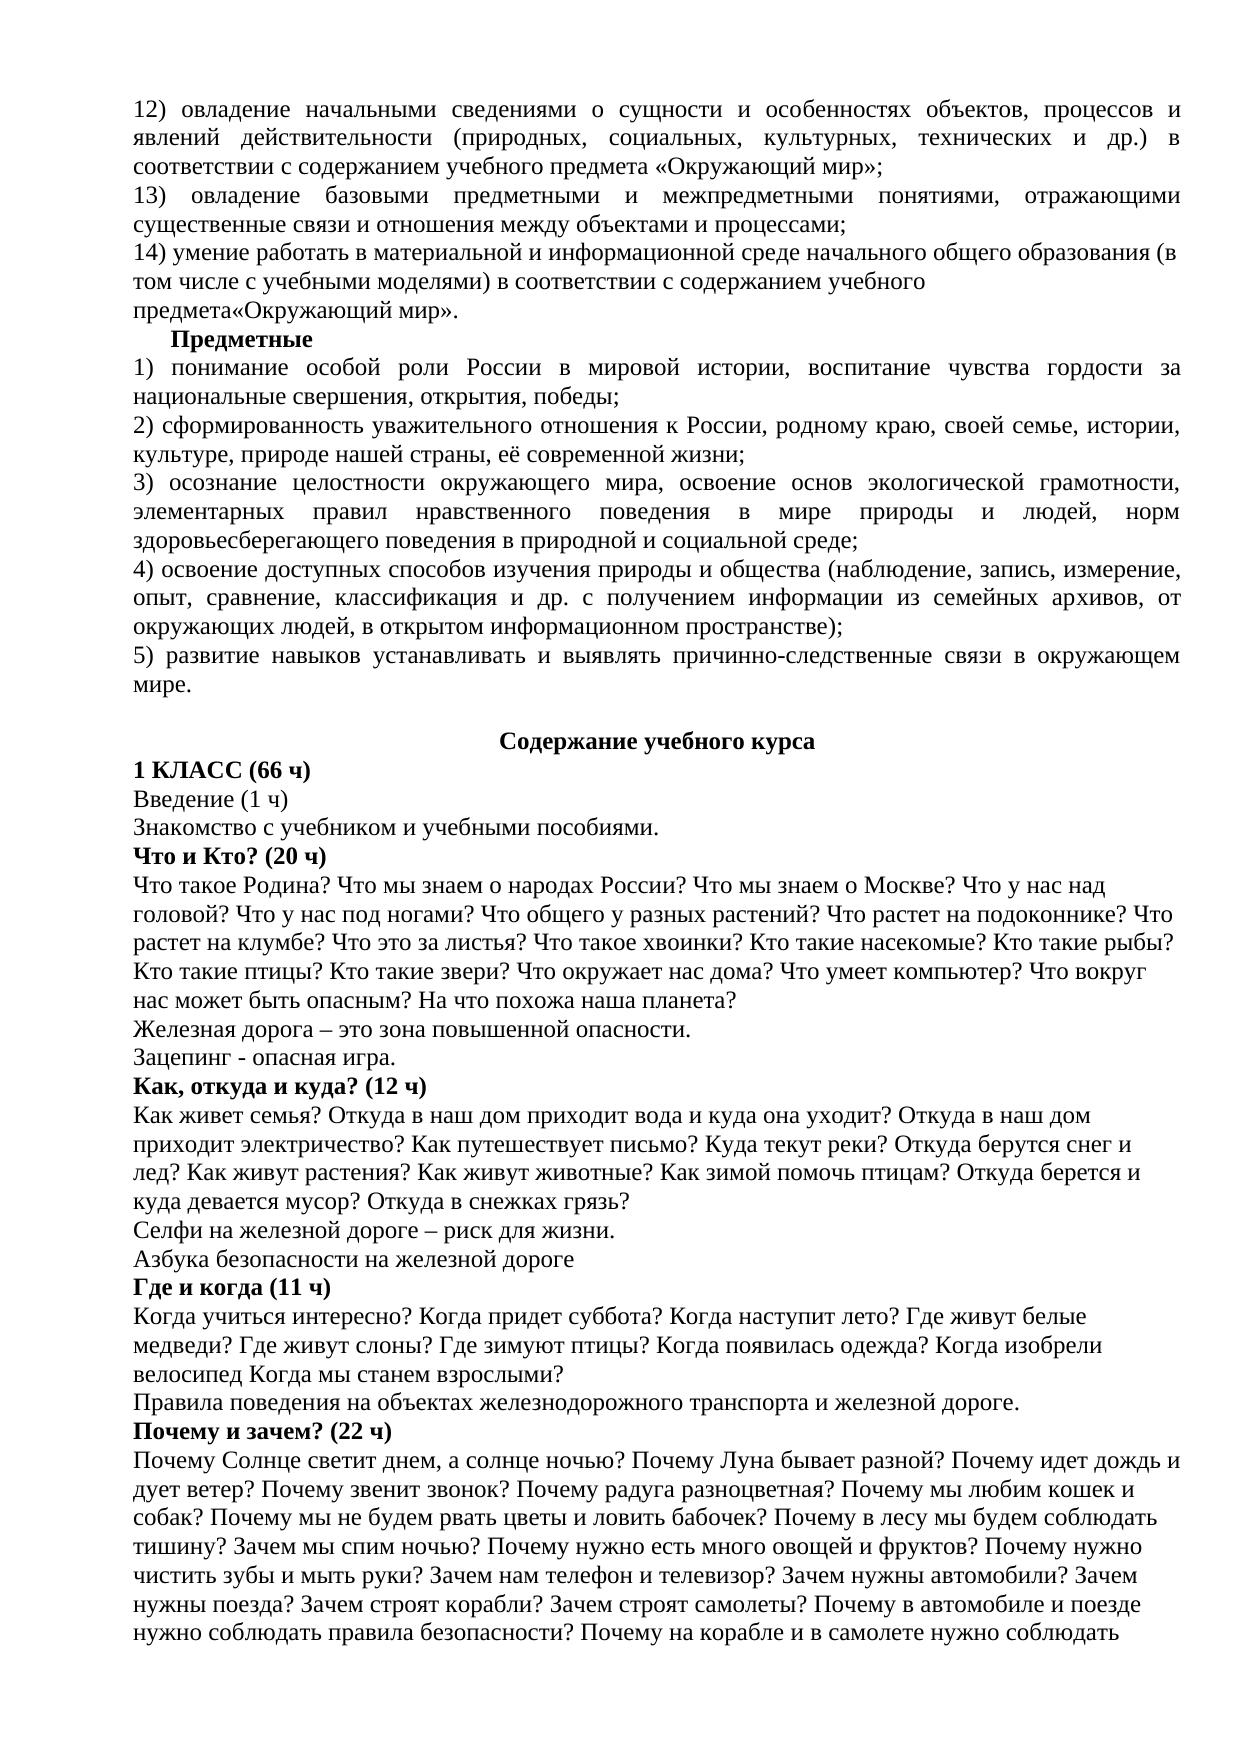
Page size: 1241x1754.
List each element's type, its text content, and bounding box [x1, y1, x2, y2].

text Почему и зачем? (22 ч) [133, 1416, 1181, 1445]
text Селфи на железной дороге – риск для жизни. [133, 1215, 1181, 1244]
text 1 КЛАСС (66 ч) [133, 755, 1181, 784]
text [133, 1445, 1181, 1646]
text Азбука безопасности на железной дороге [133, 1244, 1181, 1272]
text Содержание учебного курса [133, 726, 1181, 755]
text 13) овладение базовыми предметными и межпредметными понятиями, отражающими существенные связи и отношения между объектами и процессами; [133, 180, 1181, 237]
text Зацепинг - опасная игра. [133, 1042, 1181, 1071]
text 4) освоение доступных способов изучения природы и общества (наблюдение, запись, измерение, опыт, сравнение, классификация и др. с получением информации из семейных архивов, от окружающих людей, в открытом информационном пространстве); [133, 554, 1181, 640]
text Введение (1 ч) [133, 784, 1181, 812]
text Правила поведения на объектах железнодорожного транспорта и железной дороге. [133, 1387, 1181, 1416]
text Знакомство с учебником и учебными пособиями. [133, 812, 1181, 841]
text 3) осознание целостности окружающего мира, освоение основ экологической грамотности, элементарных правил нравственного поведения в мире природы и людей, норм здоровьесберегающего поведения в природной и социальной среде; [133, 467, 1181, 554]
text 2) сформированность уважительного отношения к России, родному краю, своей семье, истории, культуре, природе нашей страны, её современной жизни; [133, 410, 1181, 467]
text Как, откуда и куда? (12 ч) [133, 1071, 1181, 1100]
text Где и когда (11 ч) [133, 1272, 1181, 1301]
text 12) овладение начальными сведениями о сущности и особенностях объектов, процессов и явлений действительности (природных, социальных, культурных, технических и др.) в соответствии с содержанием учебного предмета «Окружающий мир»; [133, 94, 1181, 180]
text Как живет семья? Откуда в наш дом приходит вода и куда она уходит? Откуда в наш дом приходит электричество? Как путешествует письмо? Куда текут реки? Откуда берутся снег и лед? Как живут растения? Как живут животные? Как зимой помочь птицам? Откуда берется и куда девается мусор? Откуда в снежках грязь? [133, 1100, 1181, 1215]
text 14) умение работать в материальной и информационной среде начального общего образования (в [133, 237, 1181, 266]
text 5) развитие навыков устанавливать и выявлять причинно-следственные связи в окружающем мире. [133, 640, 1181, 697]
text Когда учиться интересно? Когда придет суббота? Когда наступит лето? Где живут белые медведи? Где живут слоны? Где зимуют птицы? Когда появилась одежда? Когда изобрели велосипед Когда мы станем взрослыми? [133, 1301, 1181, 1387]
text том числе с учебными моделями) в соответствии с содержанием учебного предмета«Окружающий мир». [133, 266, 1181, 324]
text Что и Кто? (20 ч) [133, 841, 1181, 870]
text Что такое Родина? Что мы знаем о народах России? Что мы знаем о Москве? Что у нас над головой? Что у нас под ногами? Что общего у разных растений? Что растет на подоконнике? Что растет на клумбе? Что это за листья? Что такое хвоинки? Кто такие насекомые? Кто такие рыбы? Кто такие птицы? Кто такие звери? Что окружает нас дома? Что умеет компьютер? Что вокруг нас может быть опасным? На что похожа наша планета? [133, 870, 1181, 1014]
text Предметные [133, 324, 1181, 352]
text Железная дорога – это зона повышенной опасности. [133, 1014, 1181, 1042]
text 1) понимание особой роли России в мировой истории, воспитание чувства гордости за национальные свершения, открытия, победы; [133, 352, 1181, 410]
